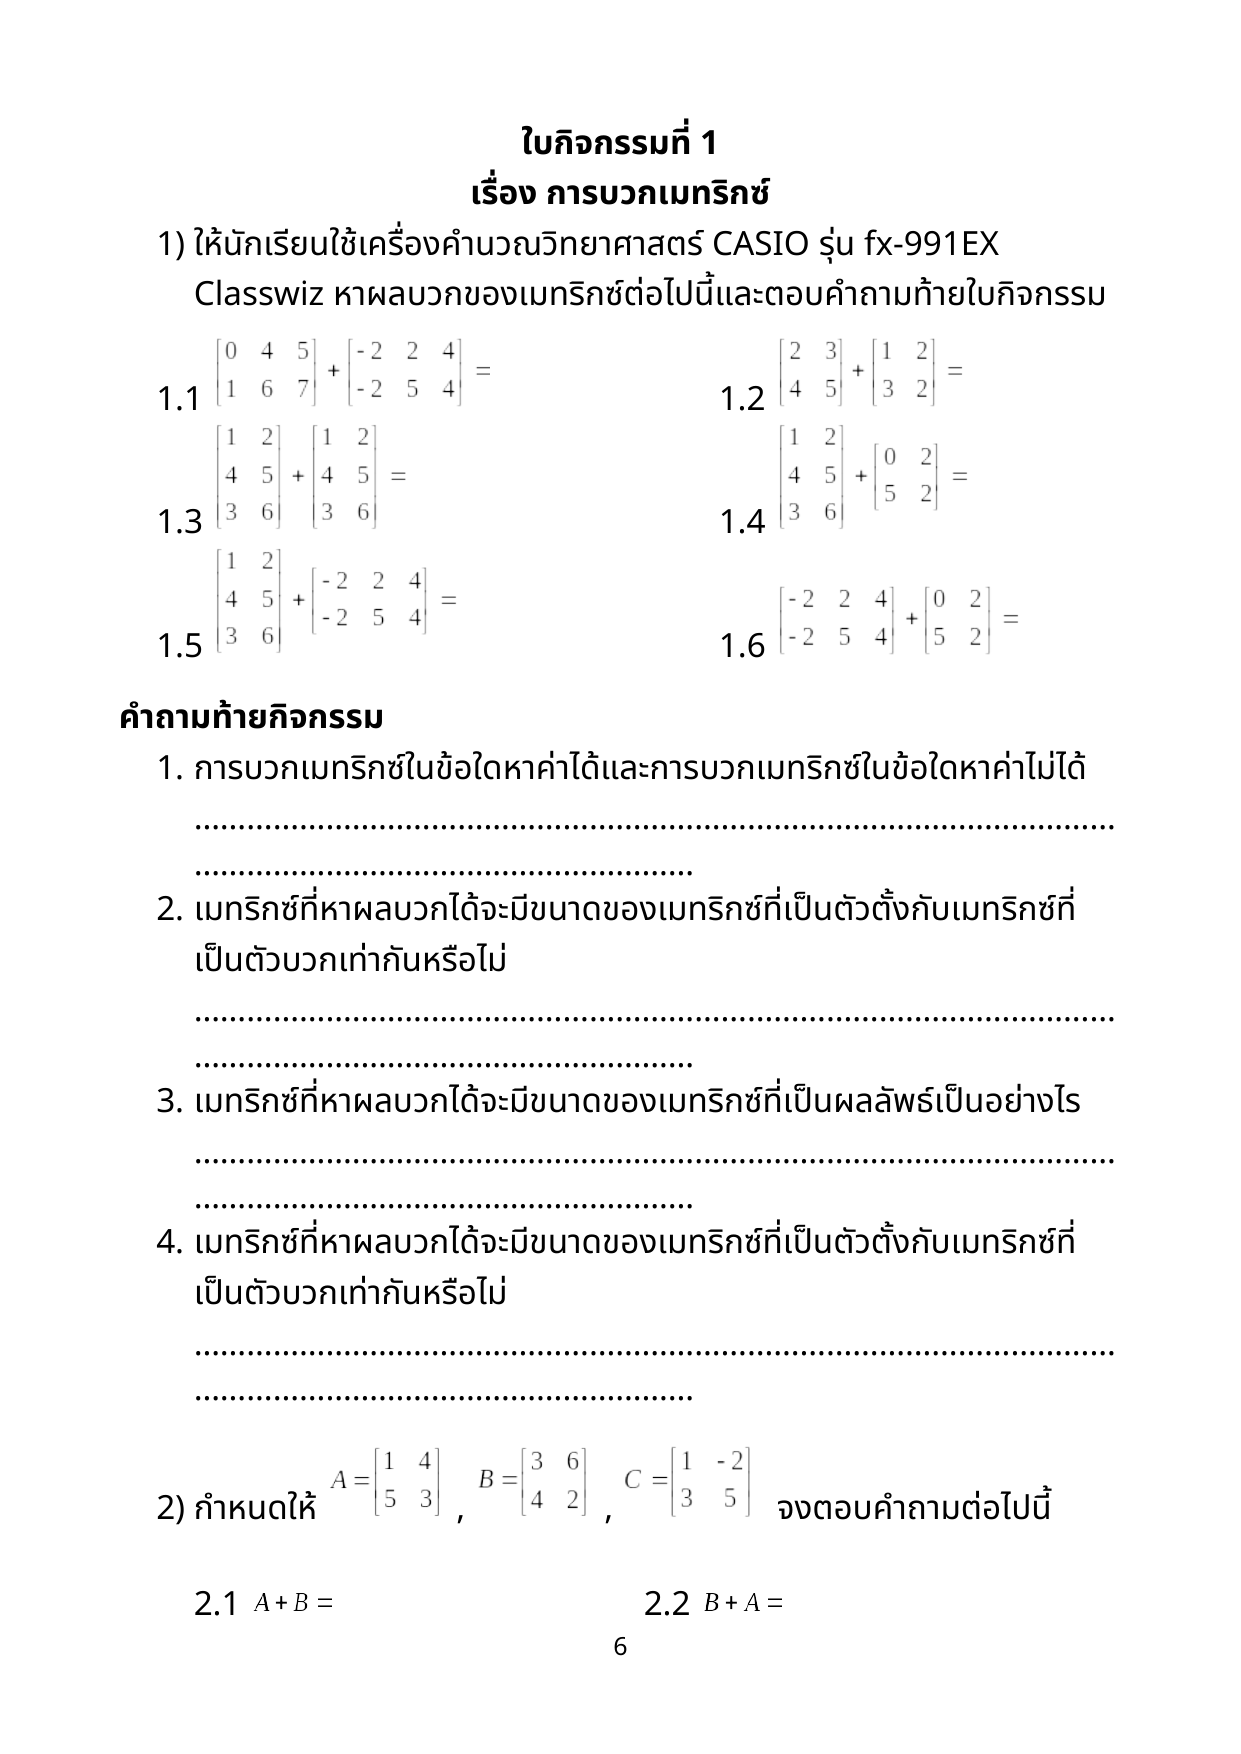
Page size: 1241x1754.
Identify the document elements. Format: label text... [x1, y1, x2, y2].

list ……………………………………………………………………………………………………………………………………………… [193, 986, 1122, 1077]
text เรื่อง การบวกเมทริกซ์ [118, 169, 1122, 219]
text 1.1 1.2 [156, 335, 1122, 420]
list กำหนดให้ , , จงตอบคำถามต่อไปนี้ [156, 1444, 1122, 1534]
list ให้นักเรียนใช้เครื่องคำนวณวิทยาศาสตร์ CASIO รุ่น fx-991EX Classwiz หาผลบวกของเมทริกซ์ต่อไปนี้และตอบคำถามท้ายใบกิจกรรม [156, 219, 1122, 321]
list 2.1 2.2 [193, 1579, 1122, 1625]
text คำถามท้ายกิจกรรม [118, 693, 1122, 743]
list เมทริกซ์ที่หาผลบวกได้จะมีขนาดของเมทริกซ์ที่เป็นตัวตั้งกับเมทริกซ์ที่เป็นตัวบวกเท่ากันหรือไม่ [156, 885, 1122, 986]
list เมทริกซ์ที่หาผลบวกได้จะมีขนาดของเมทริกซ์ที่เป็นผลลัพธ์เป็นอย่างไร [156, 1077, 1122, 1127]
text 1.5 1.6 [156, 544, 1122, 667]
list เมทริกซ์ที่หาผลบวกได้จะมีขนาดของเมทริกซ์ที่เป็นตัวตั้งกับเมทริกซ์ที่เป็นตัวบวกเท่ากันหรือไม่ [156, 1218, 1122, 1319]
list ……………………………………………………………………………………………………………………………………………… [193, 794, 1122, 885]
text 1.3 1.4 [156, 420, 1122, 544]
text ใบกิจกรรมที่ 1 [118, 118, 1122, 169]
list ……………………………………………………………………………………………………………………………………………… [193, 1319, 1122, 1410]
list การบวกเมทริกซ์ในข้อใดหาค่าได้และการบวกเมทริกซ์ในข้อใดหาค่าไม่ได้ [156, 743, 1122, 794]
list ……………………………………………………………………………………………………………………………………………… [193, 1127, 1122, 1218]
